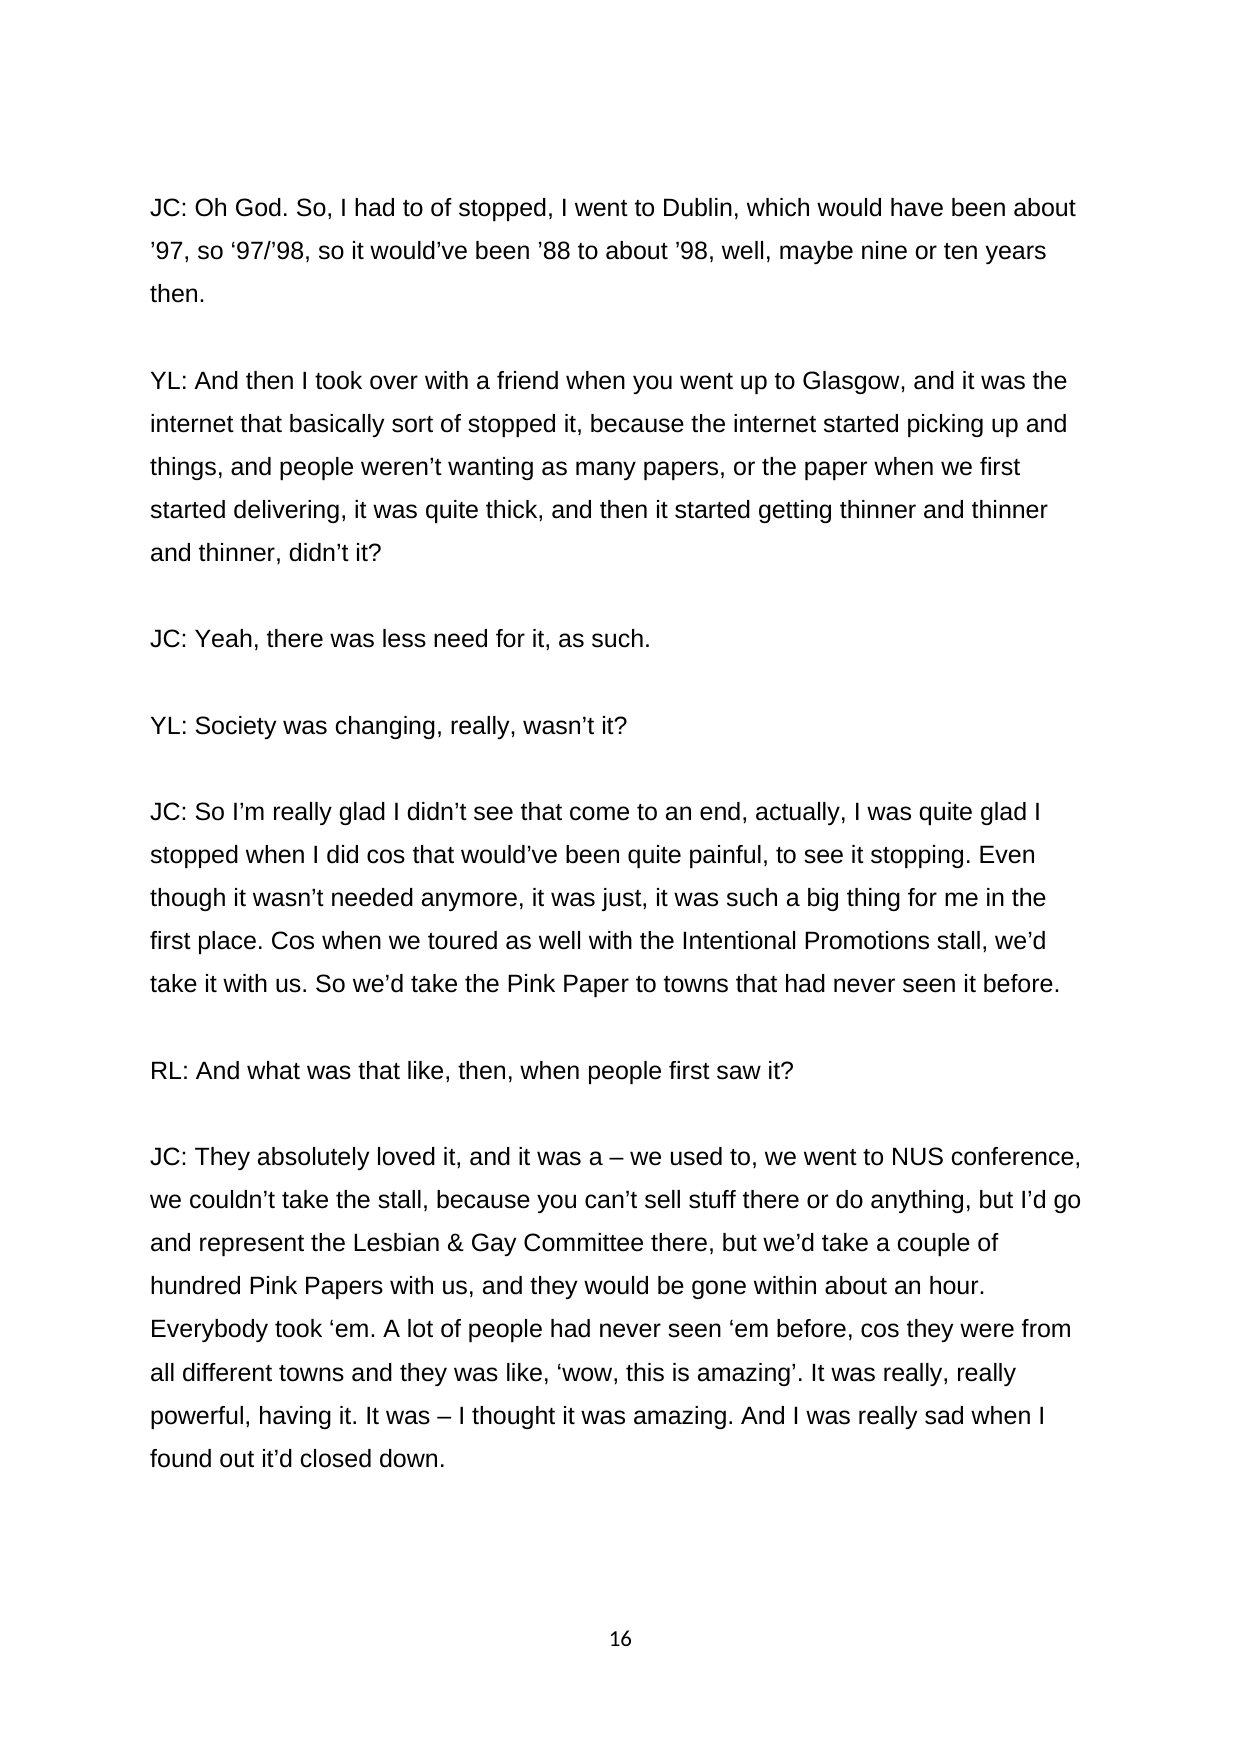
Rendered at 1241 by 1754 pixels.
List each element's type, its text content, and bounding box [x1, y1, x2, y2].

text RL: And what was that like, then, when people first saw it? [150, 1056, 1090, 1084]
text YL: Society was changing, really, wasn’t it? [150, 711, 1090, 739]
text JC: They absolutely loved it, and it was a – we used to, we went to NUS conference, we couldn’t take the stall, because you can’t sell stuff there or do anything, but I’d go and represent the Lesbian & Gay Committee there, but we’d take a couple of hundred Pink Papers with us, and they would be gone within about an hour. Everybody took ‘em. A lot of people had never seen ‘em before, cos they were from all different towns and they was like, ‘wow, this is amazing’. It was really, really powerful, having it. It was – I thought it was amazing. And I was really sad when I found out it’d closed down. [150, 1142, 1090, 1472]
text JC: So I’m really glad I didn’t see that come to an end, actually, I was quite glad I stopped when I did cos that would’ve been quite painful, to see it stopping. Even though it wasn’t needed anymore, it was just, it was such a big thing for me in the first place. Cos when we toured as well with the Intentional Promotions stall, we’d take it with us. So we’d take the Pink Paper to towns that had never seen it before. [150, 797, 1090, 998]
text JC: Oh God. So, I had to of stopped, I went to Dublin, which would have been about ’97, so ‘97/’98, so it would’ve been ’88 to about ’98, well, maybe nine or ten years then. [150, 193, 1090, 308]
text YL: And then I took over with a friend when you went up to Glasgow, and it was the internet that basically sort of stopped it, because the internet started picking up and things, and people weren’t wanting as many papers, or the paper when we first started delivering, it was quite thick, and then it started getting thinner and thinner and thinner, didn’t it? [150, 366, 1090, 567]
text JC: Yeah, there was less need for it, as such. [150, 624, 1090, 653]
